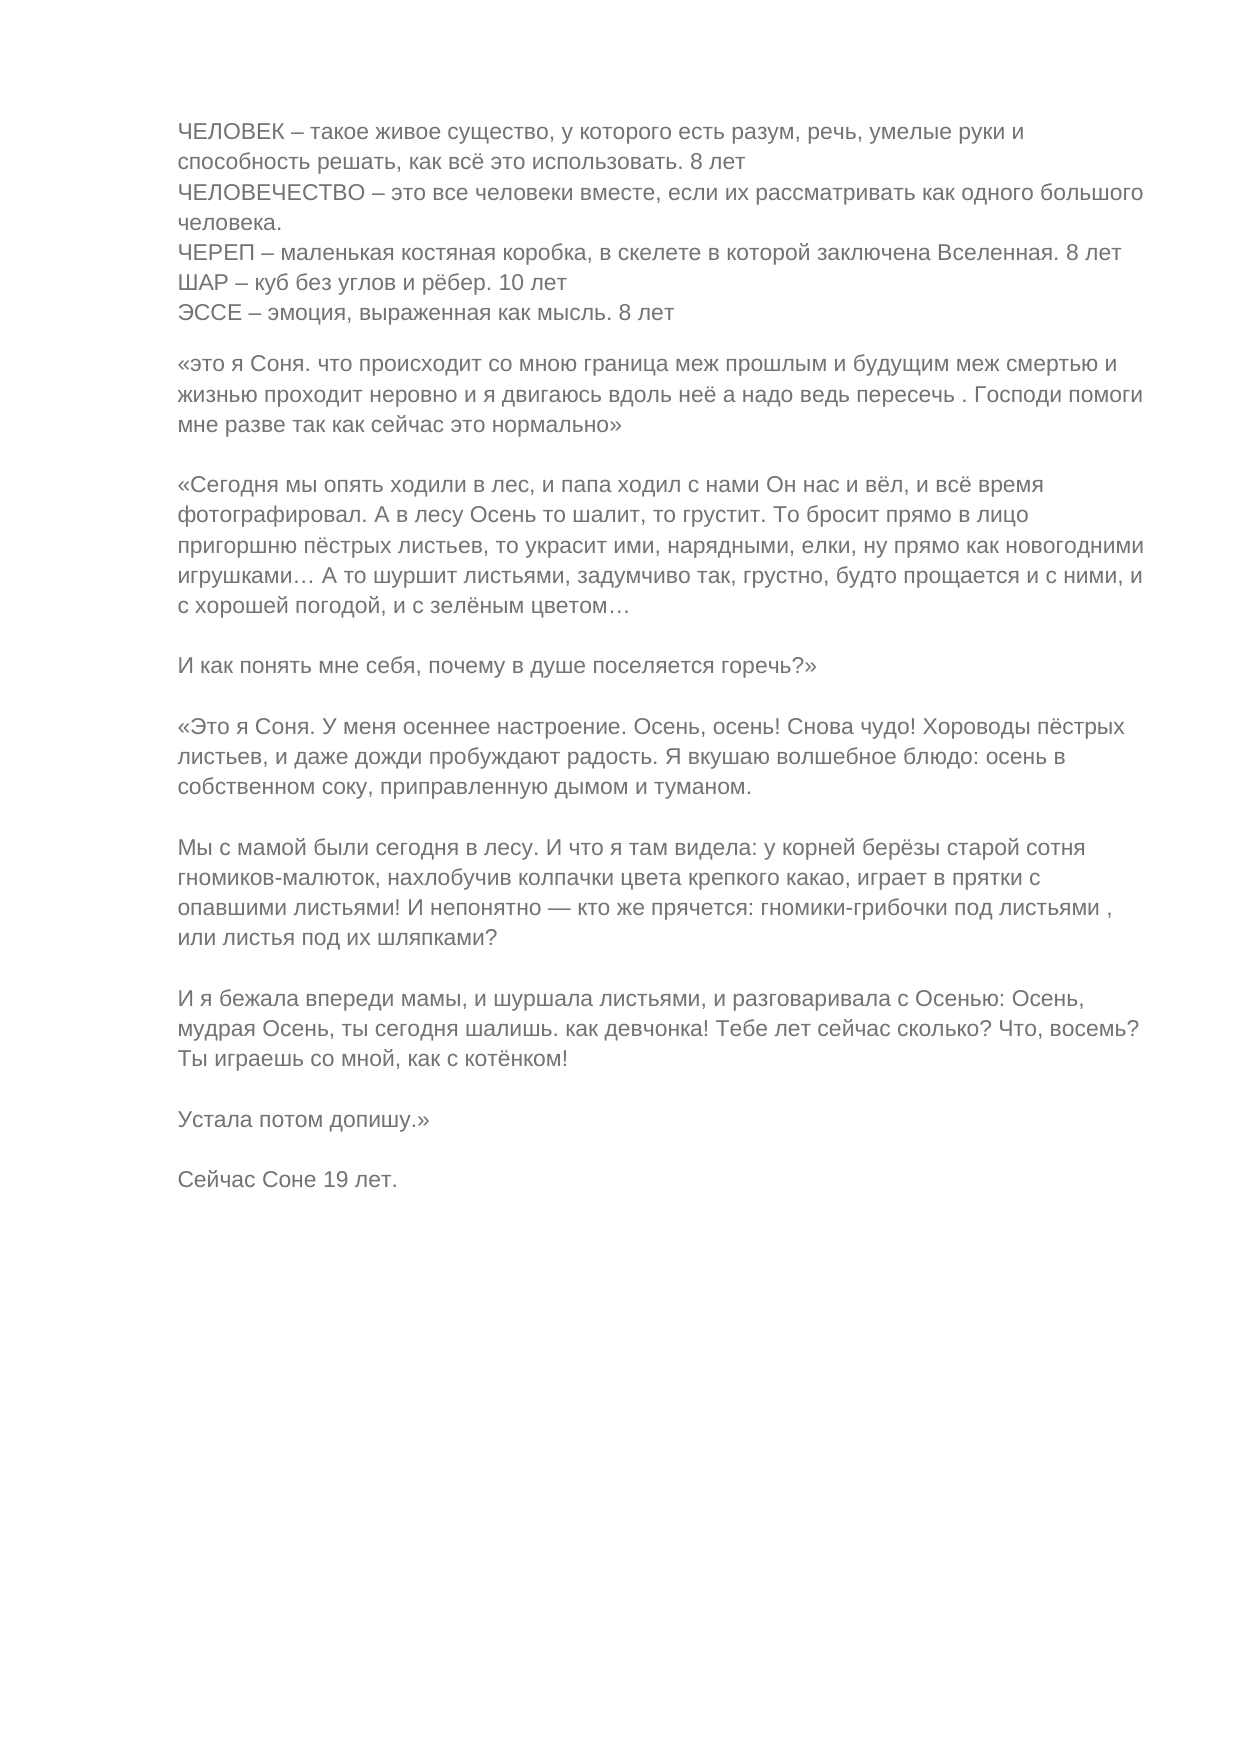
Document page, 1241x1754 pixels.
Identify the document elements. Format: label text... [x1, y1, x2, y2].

text «это я Соня. что происходит со мною граница меж прошлым и будущим меж смертью и жизнью проходит неровно и я двигаюсь вдоль неё а надо ведь пересечь . Господи помоги мне разве так как сейчас это нормально» «Сегодня мы опять ходили в лес, и папа ходил с нами Он нас и вёл, и всё время фотографировал. А в лесу Осень то шалит, то грустит. То бросит прямо в лицо пригоршню пёстрых листьев, то украсит ими, нарядными, елки, ну прямо как новогодними игрушками… А то шуршит листьями, задумчиво так, грустно, будто прощается и с ними, и с хорошей погодой, и с зелёным цветом… И как понять мне себя, почему в душе поселяется горечь?» «Это я Соня. У меня осеннее настроение. Осень, осень! Снова чудо! Хороводы пёстрых листьев, и даже дожди пробуждают радость. Я вкушаю волшебное блюдо: осень в собственном соку, приправленную дымом и туманом. Мы с мамой были сегодня в лесу. И что я там видела: у корней берёзы старой сотня гномиков-малюток, нахлобучив колпачки цвета крепкого какао, играет в прятки с опавшими листьями! И непонятно — кто же прячется: гномики-грибочки под листьями , или листья под их шляпками? И я бежала впереди мамы, и шуршала листьями, и разговаривала с Осенью: Осень, мудрая Осень, ты сегодня шалишь. как девчонка! Тебе лет сейчас сколько? Что, восемь? Ты играешь со мной, как с котёнком! Устала потом допишу.» Сейчас Соне 19 лет. [177, 350, 1152, 1192]
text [177, 118, 1152, 326]
